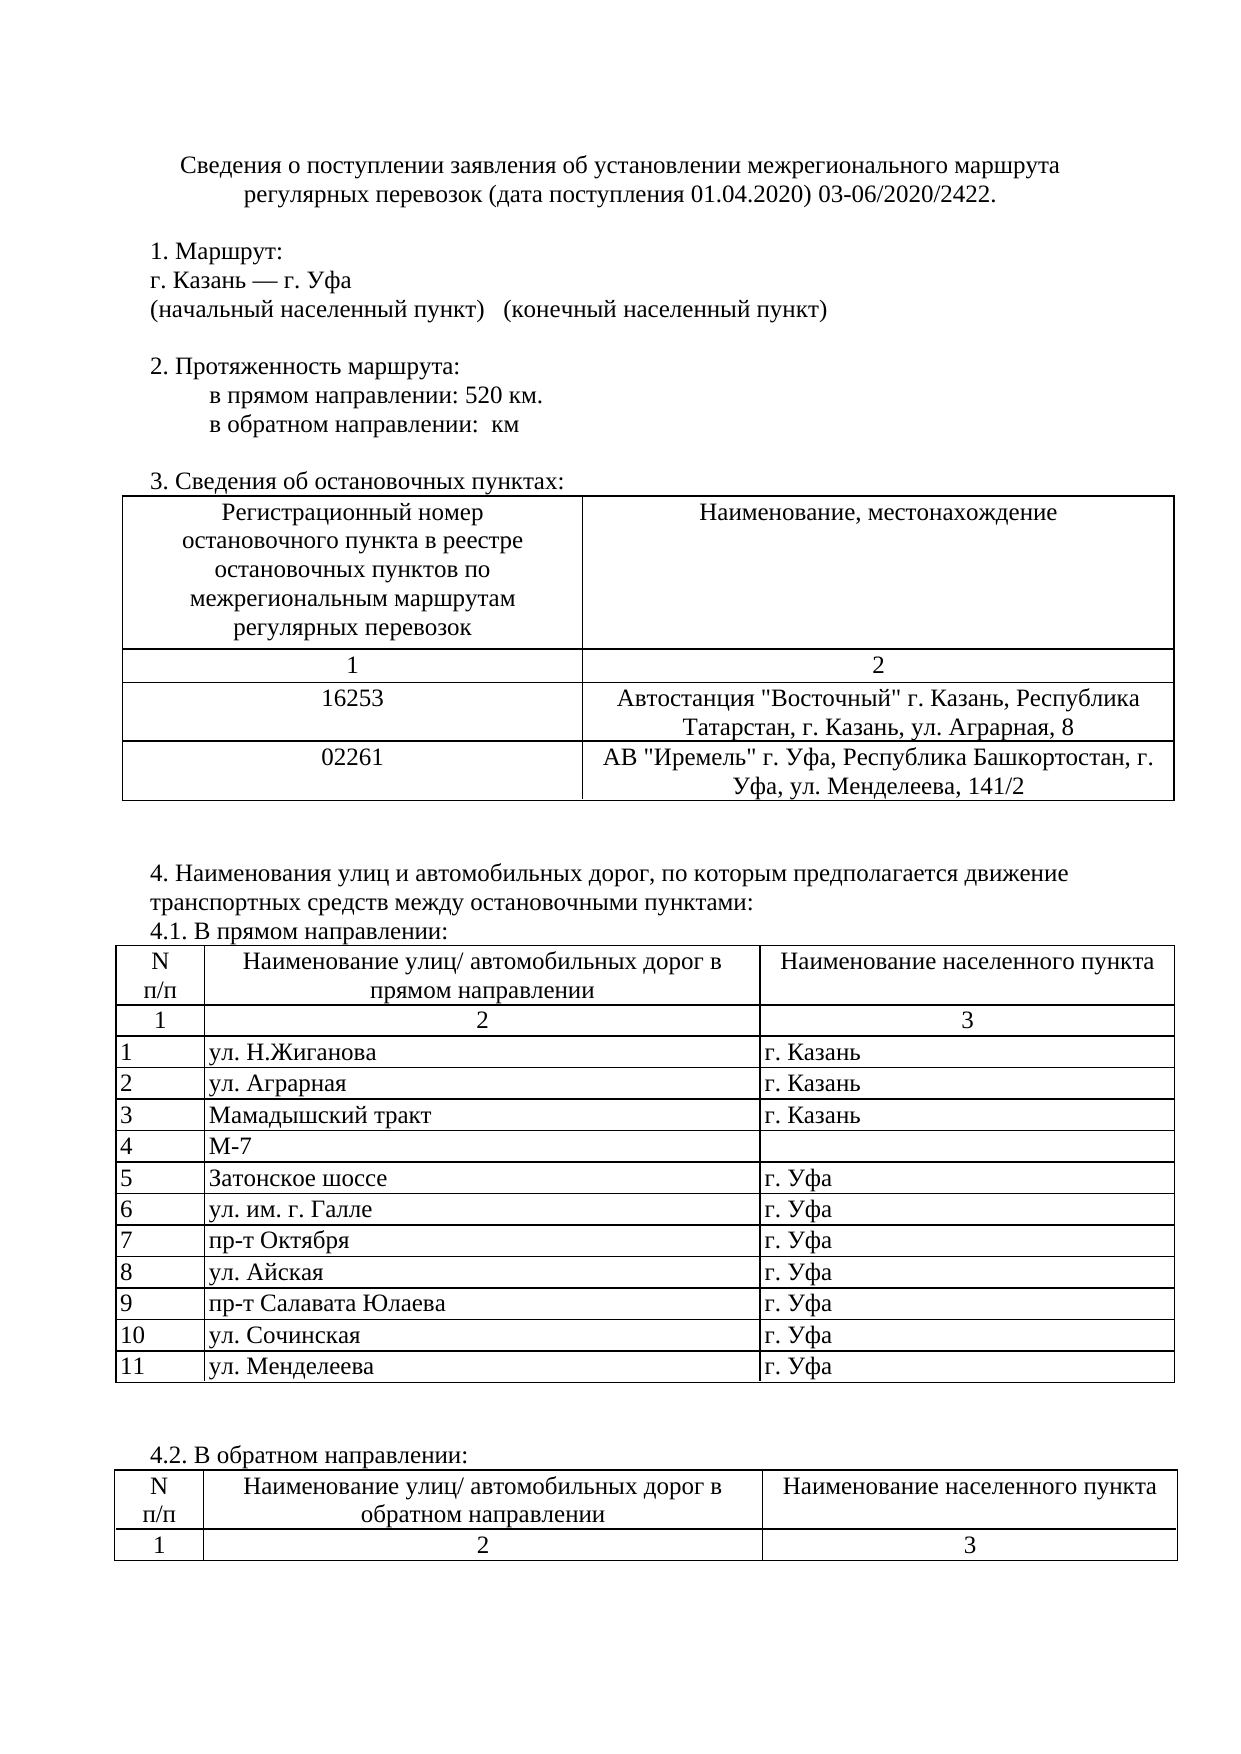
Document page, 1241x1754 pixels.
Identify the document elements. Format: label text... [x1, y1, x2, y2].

table_cell 6 [117, 1194, 204, 1224]
table_cell г. Уфа [761, 1194, 1174, 1224]
table_cell 4 [117, 1131, 204, 1161]
table_cell 2 [205, 1006, 759, 1035]
table_cell 5 [117, 1163, 204, 1193]
table_cell ул. Айская [205, 1257, 759, 1287]
table_cell 2 [117, 1068, 204, 1098]
table_cell 3 [117, 1100, 204, 1130]
text в прямом направлении: 520 км. [150, 380, 1090, 409]
table_cell 10 [117, 1320, 204, 1350]
table_cell 16253 [123, 683, 582, 740]
table_cell ул. им. г. Галле [205, 1194, 759, 1224]
table_cell 1 [117, 1006, 204, 1035]
table_cell Автостанция "Восточный" г. Казань, Республика Татарстан, г. Казань, ул. Аграрная, 8 [583, 683, 1173, 740]
table_cell Мамадышский тракт [205, 1100, 759, 1130]
table_cell 2 [583, 650, 1173, 681]
text 4. Наименования улиц и автомобильных дорог, по которым предполагается движение транспортных средств между остановочными пунктами: [150, 858, 1090, 916]
table_cell ул. Сочинская [205, 1320, 759, 1350]
table_header Регистрационный номер остановочного пункта в реестре остановочных пунктов по межрегиональным маршрутам регулярных перевозок [123, 497, 582, 648]
table_cell 1 [115, 1529, 203, 1560]
text 3. Сведения об остановочных пунктах: [150, 466, 1090, 495]
table_cell г. Уфа [761, 1257, 1174, 1287]
table_cell [761, 1131, 1174, 1161]
text г. Казань — г. Уфа [150, 265, 1090, 294]
table_cell пр-т Салавата Юлаева [205, 1289, 759, 1318]
table_cell 1 [117, 1037, 204, 1067]
table_cell 11 [117, 1352, 204, 1381]
table_header N п/п [115, 1471, 203, 1528]
text 1. Маршрут: [150, 236, 1090, 265]
table_cell г. Уфа [761, 1163, 1174, 1193]
table_cell г. Казань [761, 1037, 1174, 1067]
table_header Наименование населенного пункта [763, 1471, 1177, 1528]
table_cell ул. Менделеева [205, 1352, 759, 1381]
table_cell г. Уфа [761, 1289, 1174, 1318]
table_cell М-7 [205, 1131, 759, 1161]
table_header Наименование, местонахождение [583, 497, 1173, 648]
text 4.1. В прямом направлении: [150, 916, 1090, 945]
table_header Наименование населенного пункта [761, 946, 1174, 1004]
table_header Наименование улиц/ автомобильных дорог в прямом направлении [205, 946, 759, 1004]
text Сведения о поступлении заявления об установлении межрегионального маршрута регулярных перевозок (дата поступления 01.04.2020) 03-06/2020/2422. [150, 150, 1090, 207]
text (начальный населенный пункт) (конечный населенный пункт) [150, 294, 1090, 322]
table_cell пр-т Октября [205, 1226, 759, 1256]
table_cell 9 [117, 1289, 204, 1318]
table_cell 1 [123, 650, 582, 681]
text в обратном направлении: км [150, 409, 1090, 437]
table_cell АВ "Иремель" г. Уфа, Республика Башкортостан, г. Уфа, ул. Менделеева, 141/2 [583, 742, 1173, 799]
table_cell 8 [117, 1257, 204, 1287]
table_cell ул. Н.Жиганова [205, 1037, 759, 1067]
table_cell 3 [763, 1528, 1177, 1560]
table_cell г. Уфа [761, 1352, 1174, 1381]
table_cell г. Уфа [761, 1320, 1174, 1350]
table_cell г. Уфа [761, 1226, 1174, 1256]
table_header Наименование улиц/ автомобильных дорог в обратном направлении [204, 1471, 762, 1528]
table_cell г. Казань [761, 1100, 1174, 1130]
table_cell 7 [117, 1226, 204, 1256]
table_cell Затонское шоссе [205, 1163, 759, 1193]
text 4.2. В обратном направлении: [150, 1440, 1090, 1469]
table_cell ул. Аграрная [205, 1068, 759, 1098]
table_cell г. Казань [761, 1068, 1174, 1098]
text 2. Протяженность маршрута: [150, 351, 1090, 380]
table_header N п/п [117, 946, 204, 1004]
table_cell 2 [204, 1530, 762, 1560]
table_cell 02261 [123, 742, 582, 799]
table_cell 3 [761, 1006, 1174, 1035]
